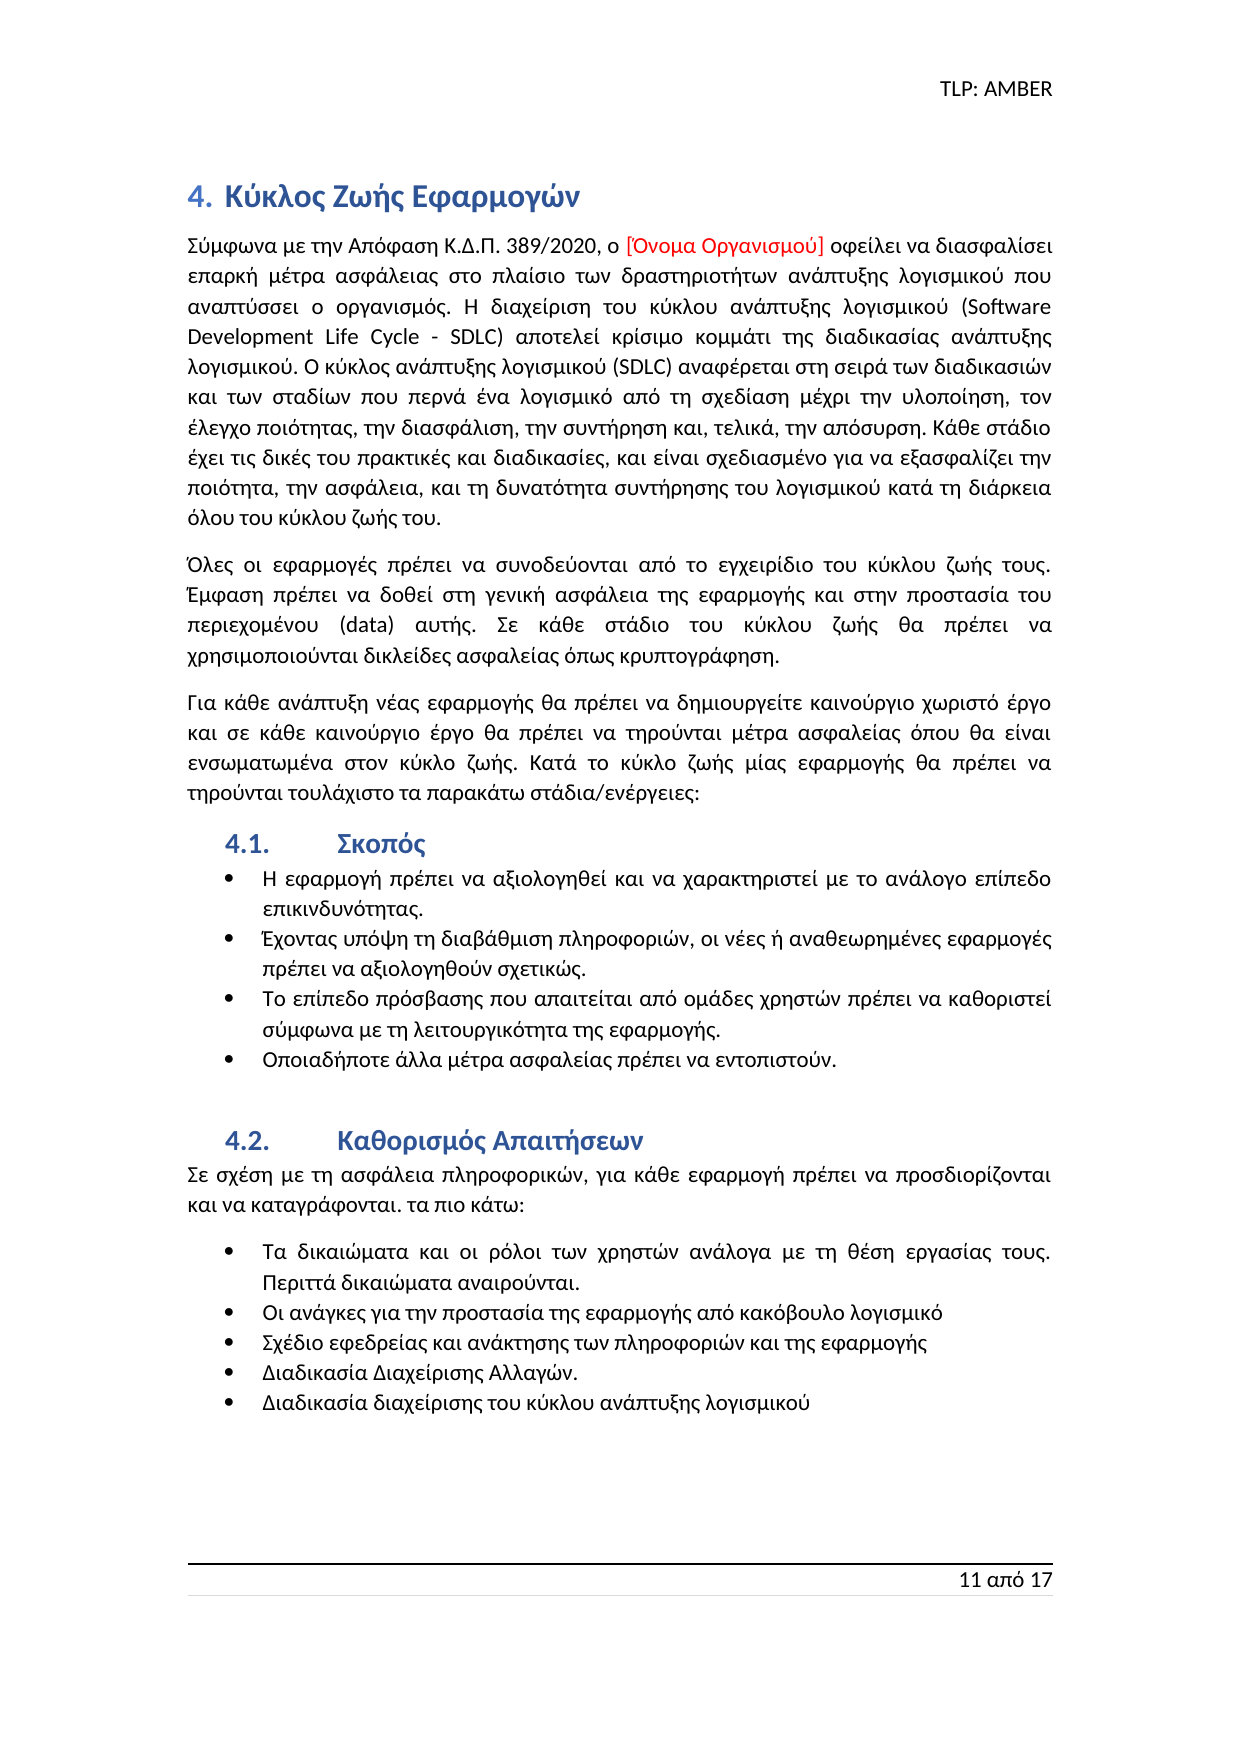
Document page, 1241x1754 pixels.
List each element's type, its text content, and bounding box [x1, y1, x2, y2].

list Οποιαδήποτε άλλα μέτρα ασφαλείας πρέπει να εντοπιστούν. [225, 1045, 1053, 1073]
list Η εφαρμογή πρέπει να αξιολογηθεί και να χαρακτηριστεί με το ανάλογο επίπεδο επικινδυνότητας. [225, 864, 1053, 922]
text Όλες οι εφαρμογές πρέπει να συνοδεύονται από το εγχειρίδιο του κύκλου ζωής τους. Έμφαση πρέπει να δοθεί στη γενική ασφάλεια της εφαρμογής και στην προστασία του περιεχομένου (data) αυτής. Σε κάθε στάδιο του κύκλου ζωής θα πρέπει να χρησιμοποιούνται δικλείδες ασφαλείας όπως κρυπτογράφηση. [187, 550, 1053, 669]
list Το επίπεδο πρόσβασης που απαιτείται από ομάδες χρηστών πρέπει να καθοριστεί σύμφωνα με τη λειτουργικότητα της εφαρμογής. [225, 984, 1053, 1043]
text Για κάθε ανάπτυξη νέας εφαρμογής θα πρέπει να δημιουργείτε καινούργιο χωριστό έργο και σε κάθε καινούργιο έργο θα πρέπει να τηρούνται μέτρα ασφαλείας όπου θα είναι ενσωματωμένα στον κύκλο ζωής. Κατά το κύκλο ζωής μίας εφαρμογής θα πρέπει να τηρούνται τουλάχιστο τα παρακάτω στάδια/ενέργειες: [187, 688, 1053, 806]
subtitle Καθορισμός Απαιτήσεων [225, 1122, 1053, 1158]
list Σχέδιο εφεδρείας και ανάκτησης των πληροφοριών και της εφαρμογής [225, 1328, 1053, 1356]
subtitle Κύκλος Ζωής Εφαρμογών [187, 175, 1053, 216]
subtitle Σκοπός [225, 825, 1053, 861]
list Διαδικασία Διαχείρισης Αλλαγών. [225, 1358, 1053, 1386]
list Οι ανάγκες για την προστασία της εφαρμογής από κακόβουλο λογισμικό [225, 1298, 1053, 1326]
text Σε σχέση με τη ασφάλεια πληροφορικών, για κάθε εφαρμογή πρέπει να προσδιορίζονται και να καταγράφονται. τα πιο κάτω: [187, 1160, 1053, 1219]
list Έχοντας υπόψη τη διαβάθμιση πληροφοριών, οι νέες ή αναθεωρημένες εφαρμογές πρέπει να αξιολογηθούν σχετικώς. [225, 924, 1053, 982]
list Τα δικαιώματα και οι ρόλοι των χρηστών ανάλογα με τη θέση εργασίας τους. Περιττά δικαιώματα αναιρούνται. [225, 1237, 1053, 1296]
text Σύμφωνα με την Απόφαση Κ.Δ.Π. 389/2020, ο [Όνομα Οργανισμού] οφείλει να διασφαλίσει επαρκή μέτρα ασφάλειας στο πλαίσιο των δραστηριοτήτων ανάπτυξης λογισμικού που αναπτύσσει ο οργανισμός. Η διαχείριση του κύκλου ανάπτυξης λογισμικού (Software Development Life Cycle - SDLC) αποτελεί κρίσιμο κομμάτι της διαδικασίας ανάπτυξης λογισμικού. Ο κύκλος ανάπτυξης λογισμικού (SDLC) αναφέρεται στη σειρά των διαδικασιών και των σταδίων που περνά ένα λογισμικό από τη σχεδίαση μέχρι την υλοποίηση, τον έλεγχο ποιότητας, την διασφάλιση, την συντήρηση και, τελικά, την απόσυρση. Κάθε στάδιο έχει τις δικές του πρακτικές και διαδικασίες, και είναι σχεδιασμένο για να εξασφαλίζει την ποιότητα, την ασφάλεια, και τη δυνατότητα συντήρησης του λογισμικού κατά τη διάρκεια όλου του κύκλου ζωής του. [187, 231, 1053, 531]
list Διαδικασία διαχείρισης του κύκλου ανάπτυξης λογισμικού [225, 1388, 1053, 1417]
